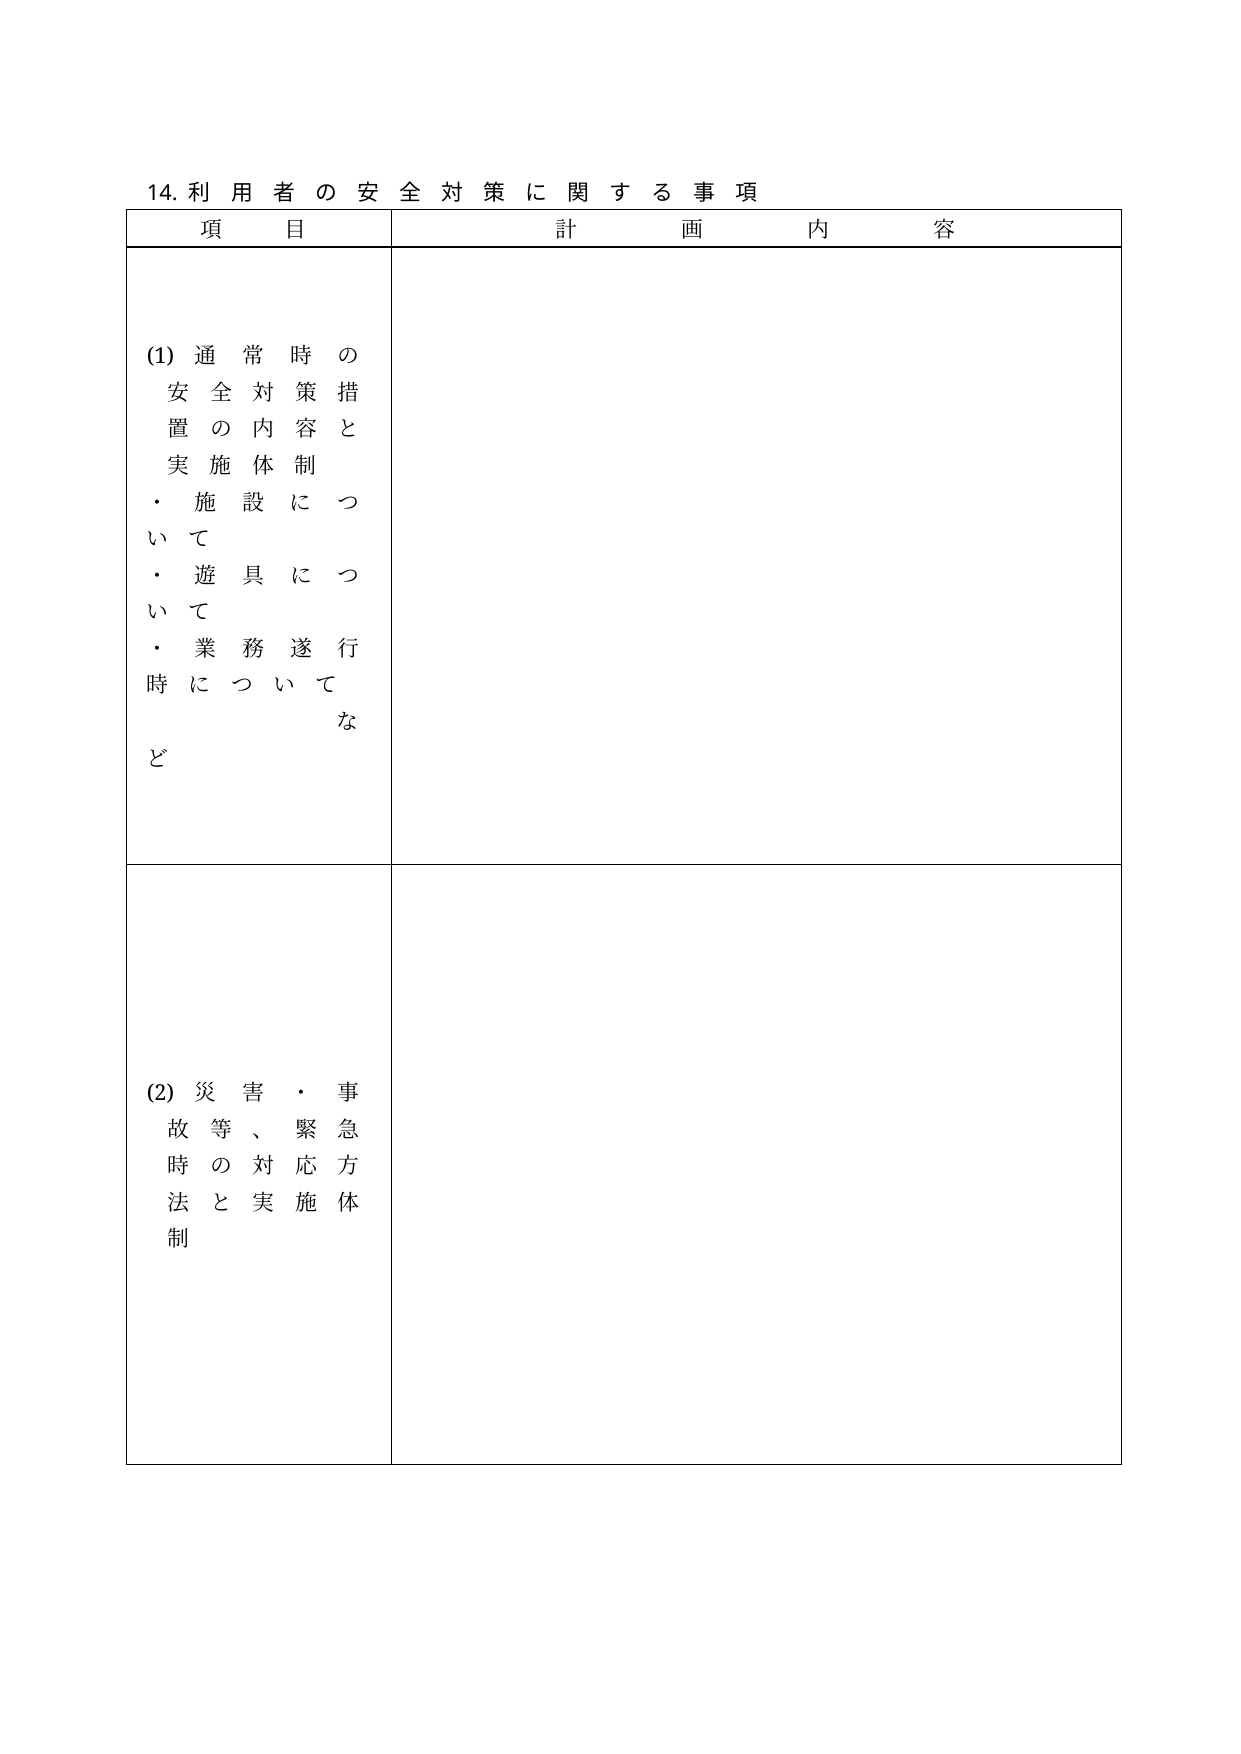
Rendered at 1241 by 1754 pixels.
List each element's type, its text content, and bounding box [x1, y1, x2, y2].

table_header 項 目 [127, 210, 391, 246]
table_cell (2)災害・事故等、緊急時の対応方法と実施体制 [127, 865, 391, 1464]
text 14.利用者の安全対策に関する事項 [126, 172, 1114, 209]
table_cell [392, 865, 1121, 1464]
table_header 計 画 内 容 [392, 210, 1121, 246]
table_cell (1)通常時の安全対策措置の内容と実施体制 ・施設について ・遊具について ・業務遂行時について など [127, 248, 391, 863]
table_cell [392, 248, 1121, 863]
